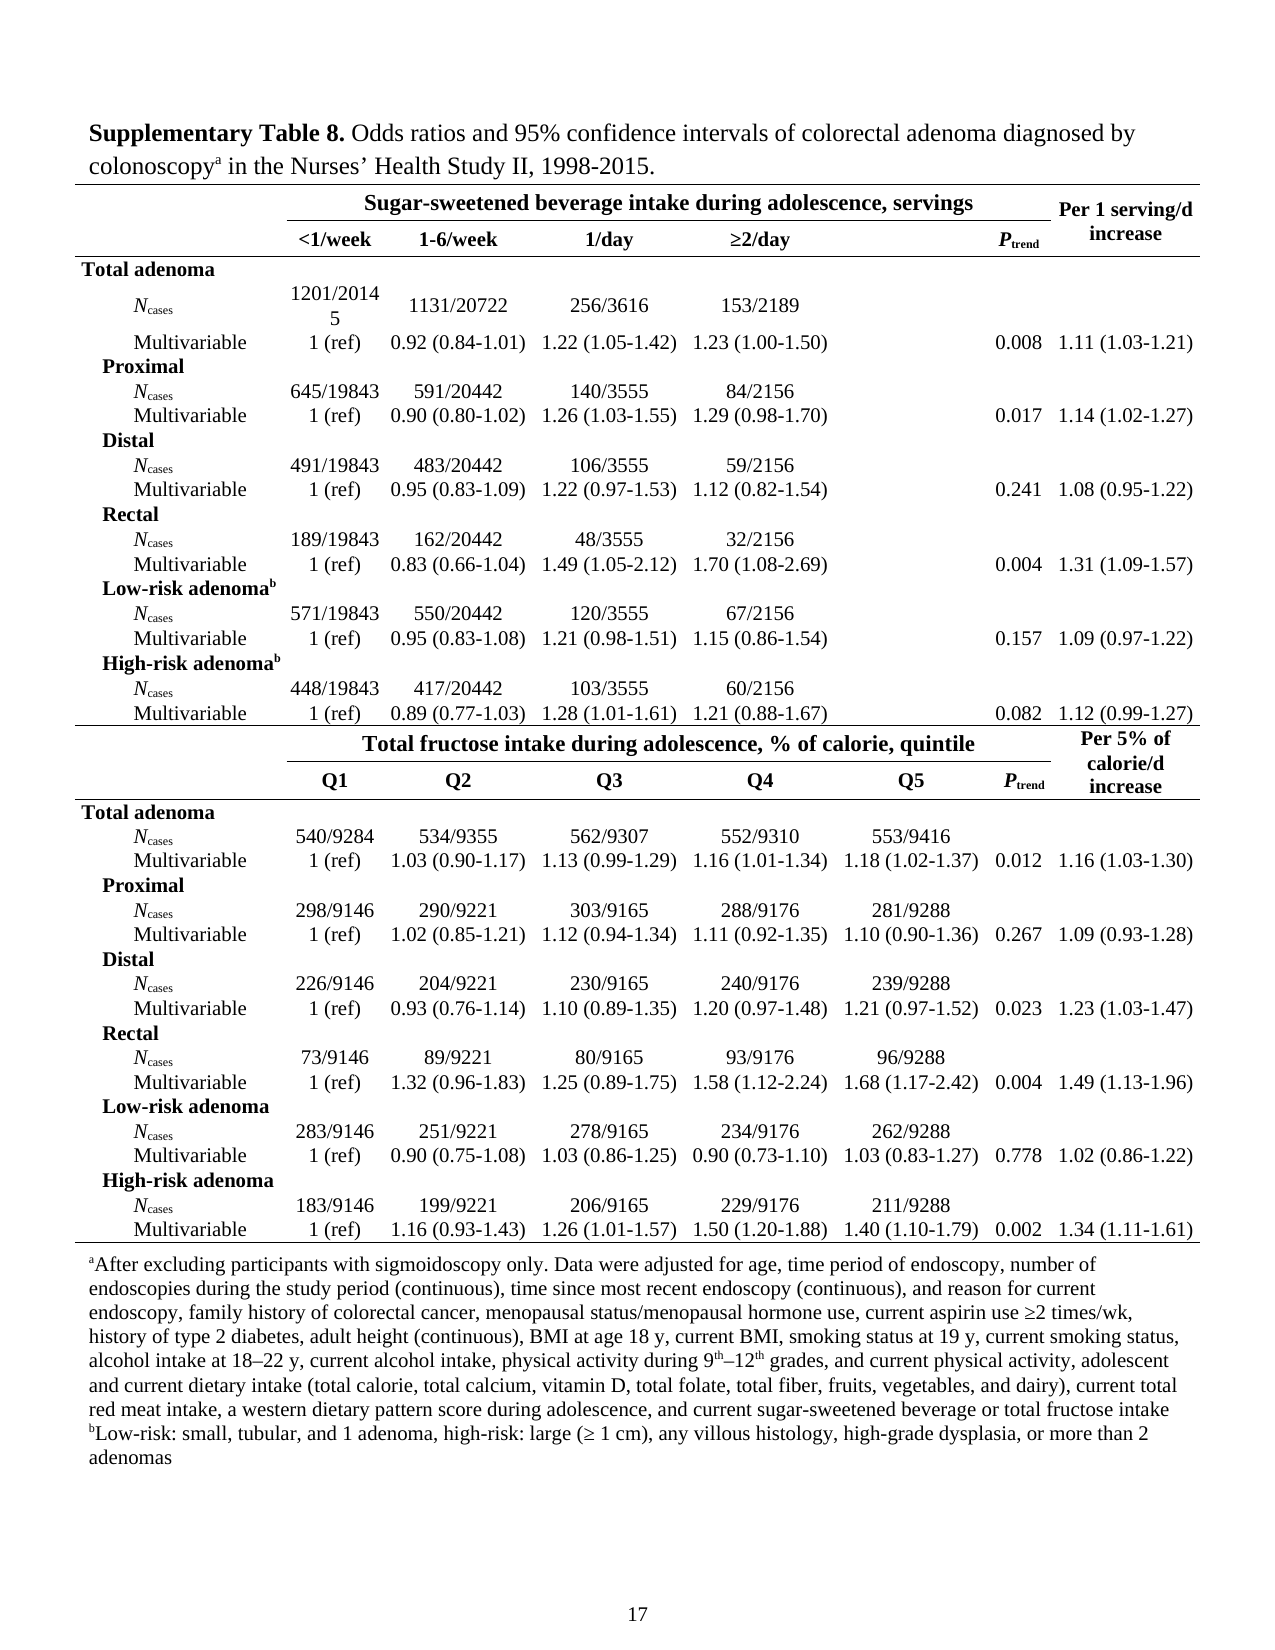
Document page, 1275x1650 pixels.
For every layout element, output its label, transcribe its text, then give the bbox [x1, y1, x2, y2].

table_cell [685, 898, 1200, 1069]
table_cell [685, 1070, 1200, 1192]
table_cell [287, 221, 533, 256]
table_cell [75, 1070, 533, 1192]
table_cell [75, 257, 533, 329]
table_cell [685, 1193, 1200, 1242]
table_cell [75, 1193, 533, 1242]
text aAfter excluding participants with sigmoidoscopy only. Data were adjusted for age, time period of endoscopy, number of endoscopies during the study period (continuous), time since most recent endoscopy (continuous), and reason for current endoscopy, family history of colorectal cancer, menopausal status/menopausal hormone use, current aspirin use ≥2 times/wk, history of type 2 diabetes, adult height (continuous), BMI at age 18 y, current BMI, smoking status at 19 y, current smoking status, alcohol intake at 18–22 y, current alcohol intake, physical activity during 9th–12th grades, and current physical activity, adolescent and current dietary intake (total calorie, total calcium, vitamin D, total folate, total fiber, fruits, vegetables, and dairy), current total red meat intake, a western dietary pattern score during adolescence, and current sugar-sweetened beverage or total fructose intake [89, 1252, 1186, 1421]
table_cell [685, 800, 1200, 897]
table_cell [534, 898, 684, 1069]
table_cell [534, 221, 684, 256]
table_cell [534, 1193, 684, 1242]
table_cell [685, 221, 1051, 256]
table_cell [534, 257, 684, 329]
text bLow-risk: small, tubular, and 1 adenoma, high-risk: large (≥ 1 cm), any villous histology, high-grade dysplasia, or more than 2 adenomas [89, 1421, 1186, 1469]
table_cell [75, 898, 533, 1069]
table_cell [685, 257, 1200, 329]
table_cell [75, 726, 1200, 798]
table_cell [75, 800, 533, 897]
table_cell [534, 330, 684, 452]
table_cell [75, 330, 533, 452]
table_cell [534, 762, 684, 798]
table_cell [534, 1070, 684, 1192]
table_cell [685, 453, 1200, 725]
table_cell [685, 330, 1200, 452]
text Supplementary Table 8. Odds ratios and 95% confidence intervals of colorectal adenoma diagnosed by colonoscopya in the Nurses’ Health Study II, 1998-2015. [89, 118, 1186, 180]
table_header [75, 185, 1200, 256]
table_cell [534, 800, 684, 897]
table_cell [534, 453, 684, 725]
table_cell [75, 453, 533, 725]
